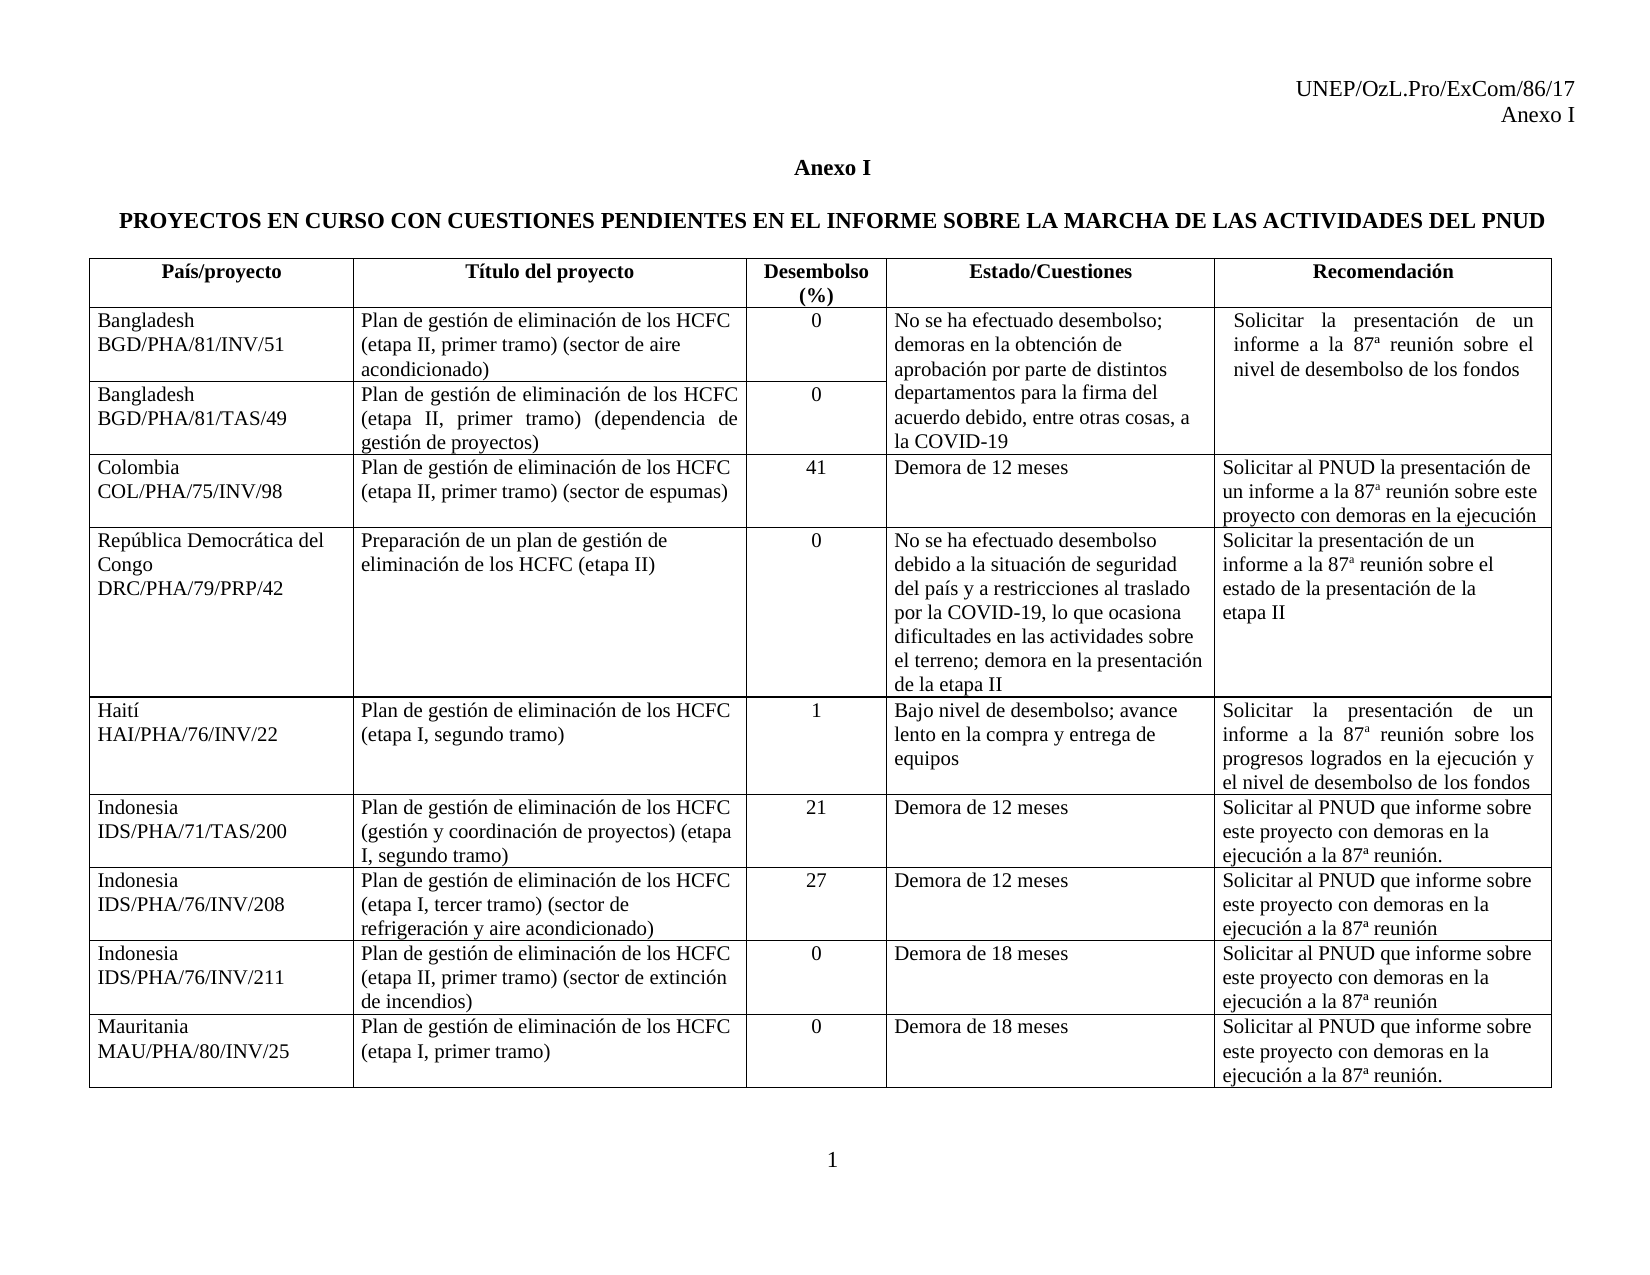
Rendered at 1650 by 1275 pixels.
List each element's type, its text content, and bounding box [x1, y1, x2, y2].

table_cell 1 [747, 698, 886, 794]
table_cell República Democrática del Congo DRC/PHA/79/PRP/42 [90, 528, 353, 696]
table_cell 0 [747, 941, 886, 1013]
table_cell 0 [747, 1015, 886, 1087]
table_cell Solicitar la presentación de un informe a la 87ª reunión sobre el nivel de desembolso de los fondos [1215, 308, 1551, 454]
table_cell Solicitar al PNUD que informe sobre este proyecto con demoras en la ejecución a la 87ª reunión [1215, 941, 1551, 1013]
table_cell Plan de gestión de eliminación de los HCFC (etapa II, primer tramo) (sector de extinción de incendios) [354, 941, 746, 1013]
table_cell Plan de gestión de eliminación de los HCFC (etapa I, tercer tramo) (sector de refrigeración y aire acondicionado) [354, 868, 746, 940]
table_cell 0 [747, 308, 886, 381]
table_cell Solicitar la presentación de un informe a la 87a reunión sobre el estado de la presentación de la etapa II [1215, 528, 1551, 696]
table_cell Plan de gestión de eliminación de los HCFC (etapa II, primer tramo) (dependencia de gestión de proyectos) [354, 382, 746, 454]
table_cell 21 [747, 795, 886, 867]
table_cell Preparación de un plan de gestión de eliminación de los HCFC (etapa II) [354, 528, 746, 696]
table_cell Demora de 18 meses [887, 1015, 1214, 1087]
table_header Desembolso (%) [747, 259, 886, 307]
table_cell Bajo nivel de desembolso; avance lento en la compra y entrega de equipos [887, 698, 1214, 794]
table_cell Demora de 18 meses [887, 941, 1214, 1013]
subtitle PROYECTOS EN CURSO CON CUESTIONES PENDIENTES EN EL INFORME SOBRE LA MARCHA DE LAS ACTIVIDADES DEL PNUD [90, 207, 1575, 233]
table_cell Demora de 12 meses [887, 795, 1214, 867]
table_header Estado/Cuestiones [887, 259, 1214, 307]
table_cell Haití HAI/PHA/76/INV/22 [90, 698, 353, 794]
table_header Recomendación [1215, 259, 1551, 307]
text Anexo I [90, 154, 1575, 180]
table_cell Plan de gestión de eliminación de los HCFC (etapa I, primer tramo) [354, 1015, 746, 1087]
table_cell Plan de gestión de eliminación de los HCFC (gestión y coordinación de proyectos) (etapa I, segundo tramo) [354, 795, 746, 867]
table_cell Indonesia IDS/PHA/76/INV/208 [90, 868, 353, 940]
table_cell No se ha efectuado desembolso debido a la situación de seguridad del país y a restricciones al traslado por la COVID-19, lo que ocasiona dificultades en las actividades sobre el terreno; demora en la presentación de la etapa II [887, 528, 1214, 696]
table_cell Plan de gestión de eliminación de los HCFC (etapa II, primer tramo) (sector de aire acondicionado) [354, 308, 746, 381]
table_cell 41 [747, 455, 886, 527]
table_cell Bangladesh BGD/PHA/81/TAS/49 [90, 382, 353, 454]
table_cell Solicitar al PNUD que informe sobre este proyecto con demoras en la ejecución a la 87ª reunión. [1215, 795, 1551, 867]
table_cell Plan de gestión de eliminación de los HCFC (etapa I, segundo tramo) [354, 698, 746, 794]
table_cell 0 [747, 382, 886, 454]
table_cell 27 [747, 868, 886, 940]
table_cell Bangladesh BGD/PHA/81/INV/51 [90, 308, 353, 381]
table_cell Solicitar al PNUD que informe sobre este proyecto con demoras en la ejecución a la 87ª reunión. [1215, 1015, 1551, 1087]
table_cell Colombia COL/PHA/75/INV/98 [90, 455, 353, 527]
table_header Título del proyecto [354, 259, 746, 307]
table_cell Mauritania MAU/PHA/80/INV/25 [90, 1015, 353, 1087]
table_cell Solicitar al PNUD la presentación de un informe a la 87a reunión sobre este proyecto con demoras en la ejecución [1215, 455, 1551, 527]
table_cell No se ha efectuado desembolso; demoras en la obtención de aprobación por parte de distintos departamentos para la firma del acuerdo debido, entre otras cosas, a la COVID-19 [887, 308, 1214, 454]
table_cell Plan de gestión de eliminación de los HCFC (etapa II, primer tramo) (sector de espumas) [354, 455, 746, 527]
table_cell 0 [747, 528, 886, 696]
table_cell Demora de 12 meses [887, 868, 1214, 940]
table_cell Indonesia IDS/PHA/71/TAS/200 [90, 795, 353, 867]
table_cell Demora de 12 meses [887, 455, 1214, 527]
table_cell Solicitar al PNUD que informe sobre este proyecto con demoras en la ejecución a la 87ª reunión [1215, 868, 1551, 940]
table_cell Solicitar la presentación de un informe a la 87a reunión sobre los progresos logrados en la ejecución y el nivel de desembolso de los fondos [1215, 698, 1551, 794]
table_header País/proyecto [90, 259, 353, 307]
table_cell Indonesia IDS/PHA/76/INV/211 [90, 941, 353, 1013]
